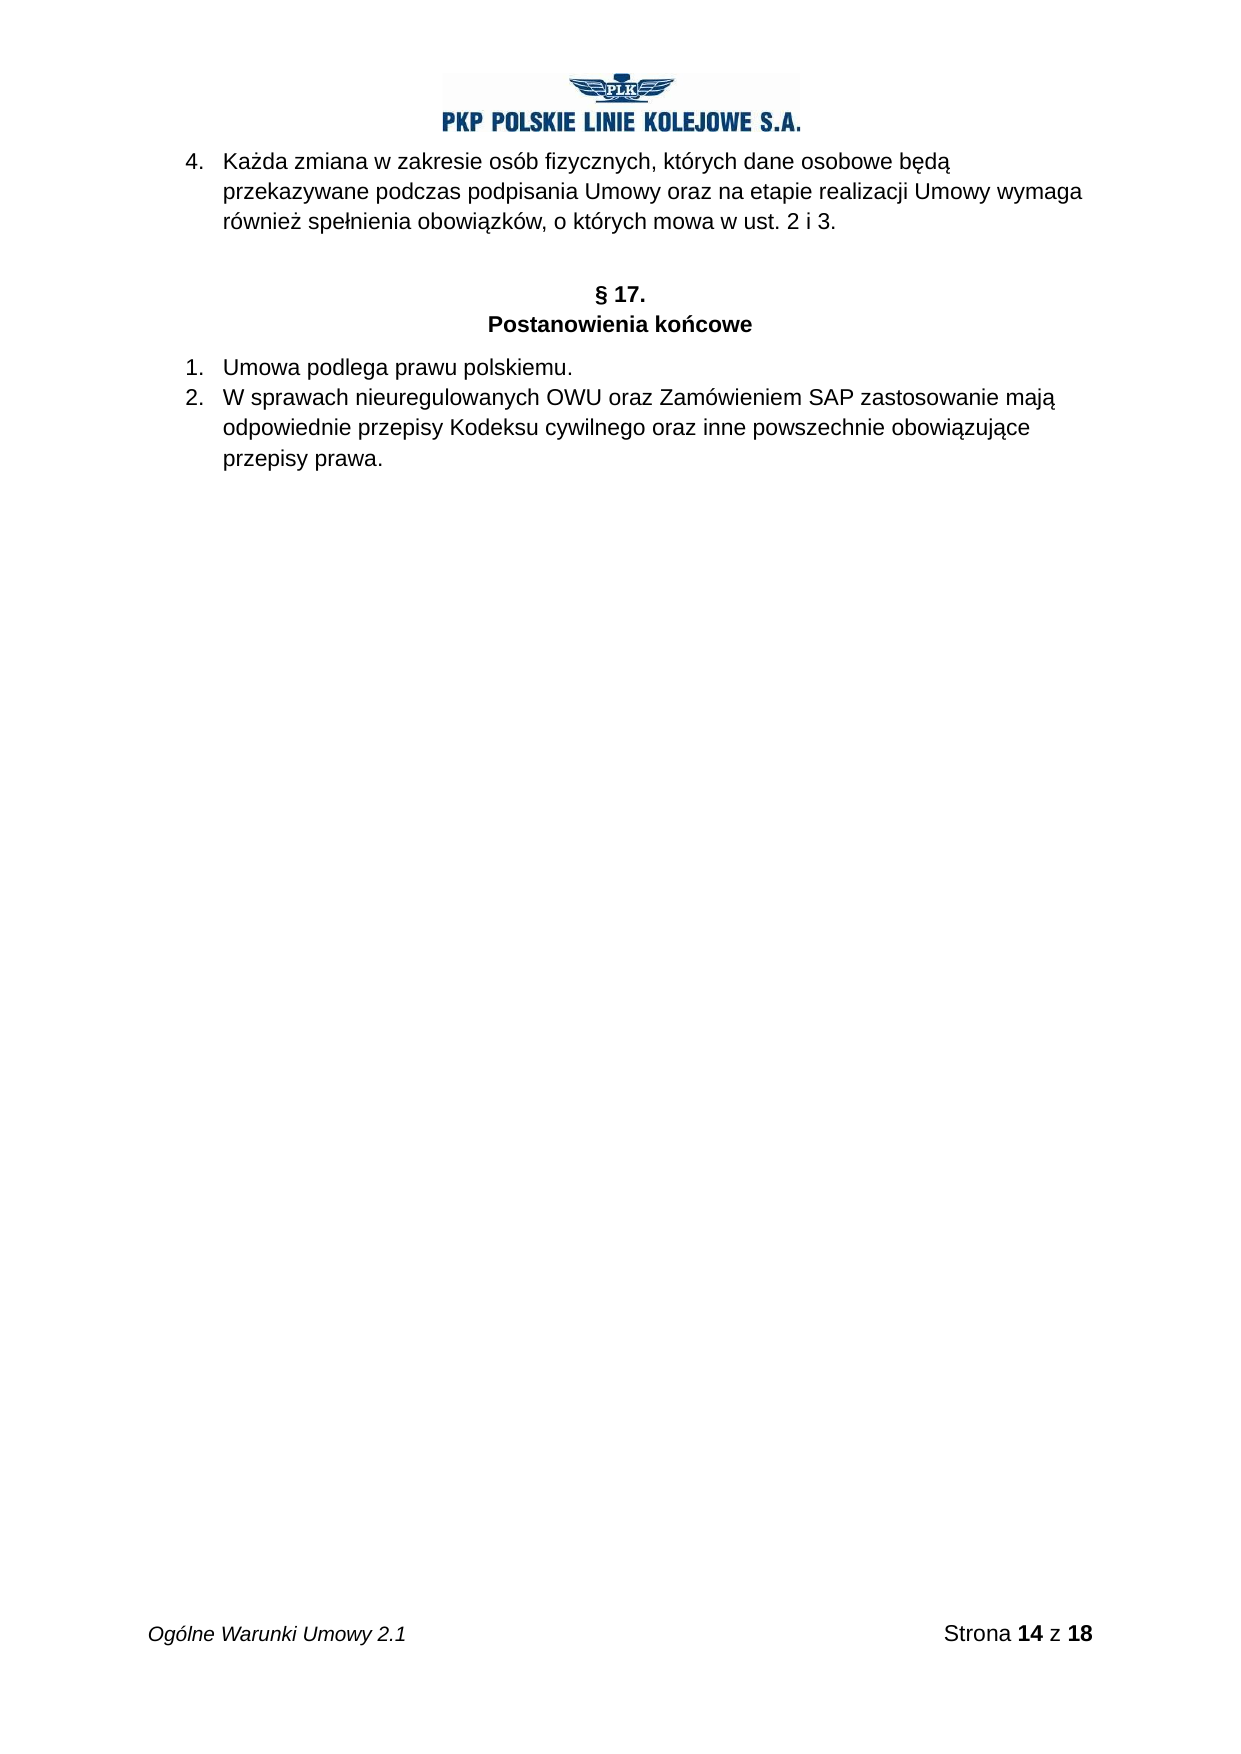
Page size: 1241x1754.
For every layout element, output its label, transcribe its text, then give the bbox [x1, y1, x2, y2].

picture [442, 73, 801, 132]
list Każda zmiana w zakresie osób fizycznych, których dane osobowe będą przekazywane podczas podpisania Umowy oraz na etapie realizacji Umowy wymaga również spełnienia obowiązków, o których mowa w ust. 2 i 3. [185, 148, 1093, 234]
list Umowa podlega prawu polskiemu. [185, 354, 1093, 380]
subtitle Postanowienia końcowe [148, 311, 1093, 337]
subtitle § 17. [148, 281, 1093, 307]
list W sprawach nieuregulowanych OWU oraz Zamówieniem SAP zastosowanie mają odpowiednie przepisy Kodeksu cywilnego oraz inne powszechnie obowiązujące przepisy prawa. [185, 384, 1093, 471]
